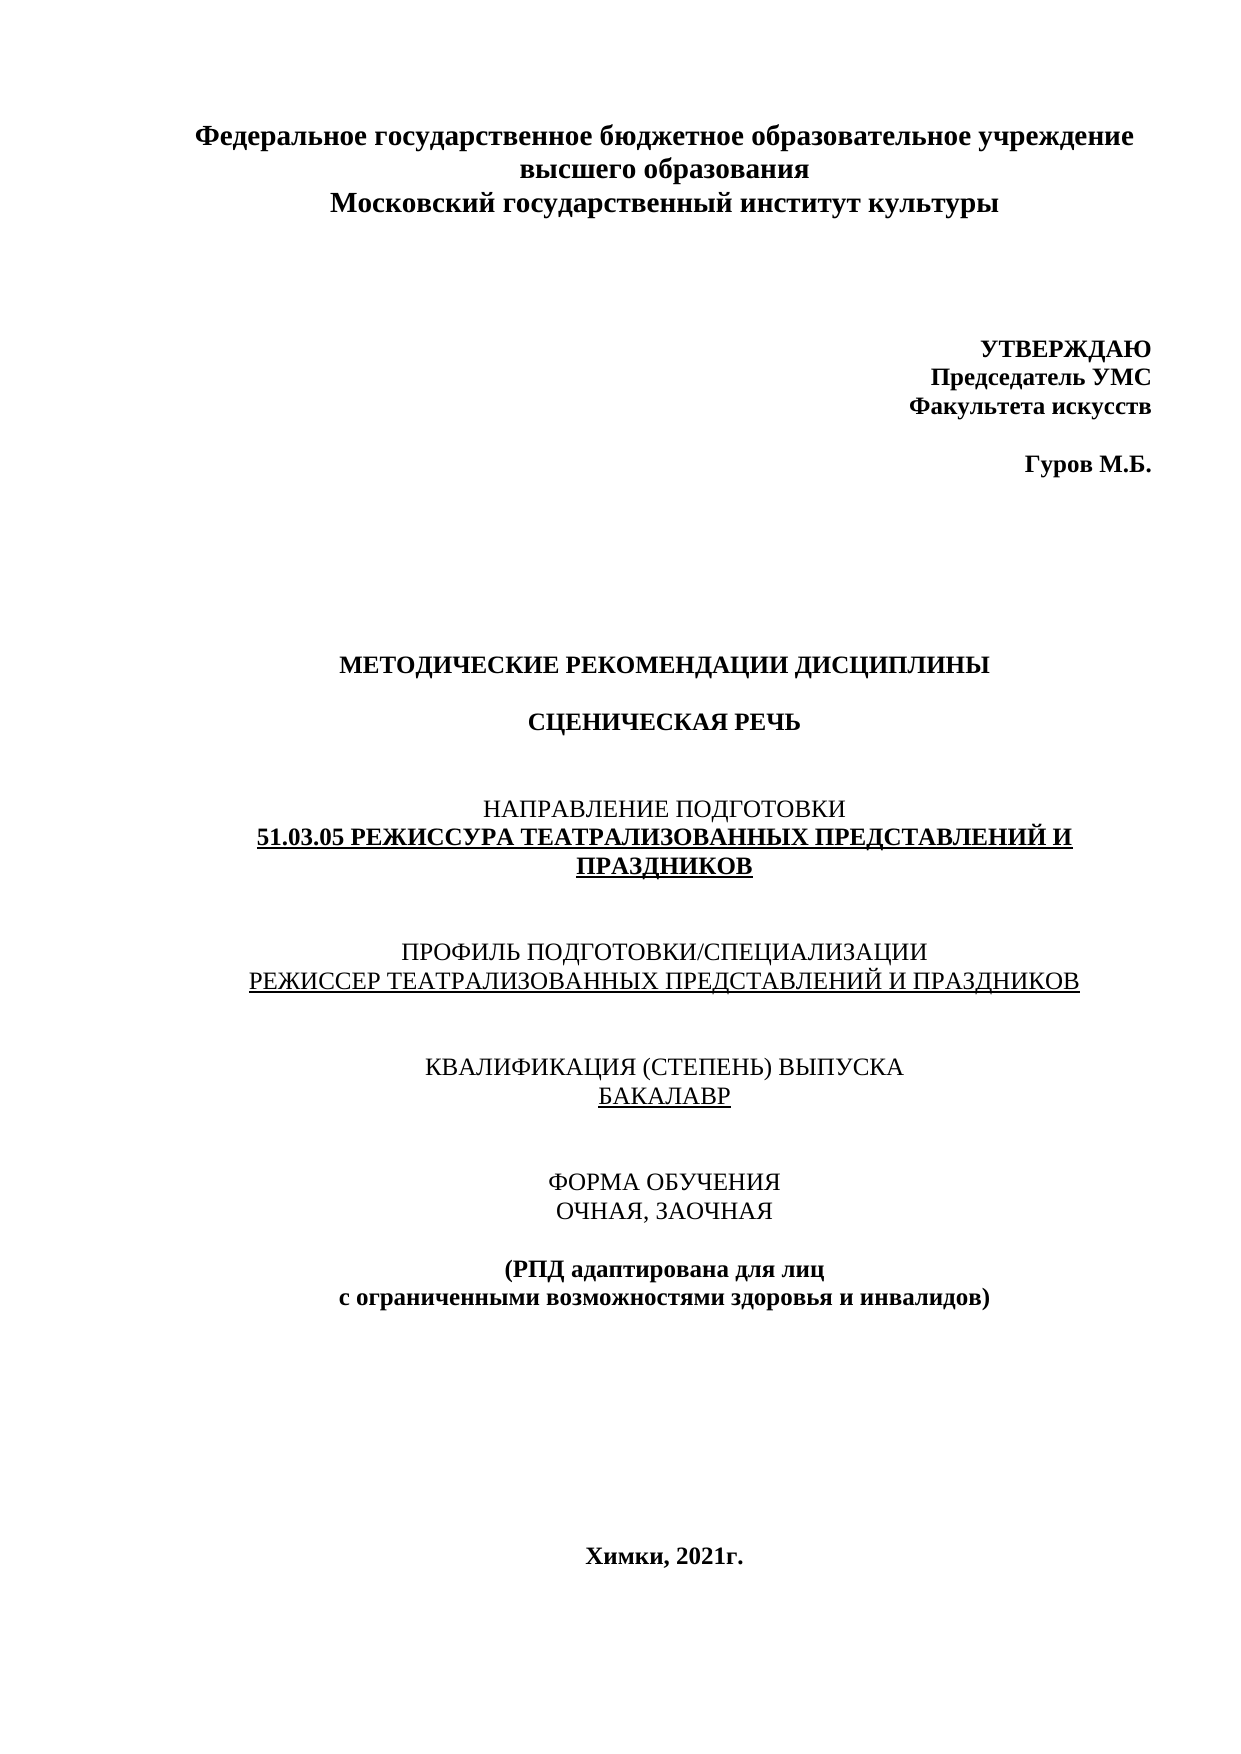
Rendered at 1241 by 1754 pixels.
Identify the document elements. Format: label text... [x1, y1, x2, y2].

text ПРОФИЛЬ ПОДГОТОВКИ/СПЕЦИАЛИЗАЦИИ [177, 937, 1152, 966]
text (РПД адаптирована для лиц [177, 1254, 1152, 1282]
text ФОРМА ОБУЧЕНИЯ [177, 1167, 1152, 1196]
text МЕТОДИЧЕСКИЕ РЕКОМЕНДАЦИИ ДИСЦИПЛИНЫ [177, 650, 1152, 707]
text Федеральное государственное бюджетное образовательное учреждение [177, 118, 1152, 152]
text Факультета искусств [177, 391, 1152, 420]
text Председатель УМС [177, 362, 1152, 391]
text ОЧНАЯ, ЗАОЧНАЯ [177, 1196, 1152, 1225]
text БАКАЛАВР [177, 1081, 1152, 1110]
text Гуров М.Б. [177, 449, 1152, 477]
text Московский государственный институт культуры [177, 185, 1152, 219]
text высшего образования [177, 152, 1152, 185]
text 51.03.05 РЕЖИССУРА ТЕАТРАЛИЗОВАННЫХ ПРЕДСТАВЛЕНИЙ И ПРАЗДНИКОВ [177, 822, 1152, 880]
text НАПРАВЛЕНИЕ ПОДГОТОВКИ [177, 794, 1152, 822]
text УТВЕРЖДАЮ [177, 334, 1152, 362]
text КВАЛИФИКАЦИЯ (СТЕПЕНЬ) ВЫПУСКА [177, 1052, 1152, 1081]
text с ограниченными возможностями здоровья и инвалидов) [177, 1282, 1152, 1311]
text СЦЕНИЧЕСКАЯ РЕЧЬ [177, 707, 1152, 736]
text РЕЖИССЕР ТЕАТРАЛИЗОВАННЫХ ПРЕДСТАВЛЕНИЙ И ПРАЗДНИКОВ [177, 966, 1152, 995]
text Химки, 2021г. [177, 1541, 1152, 1570]
